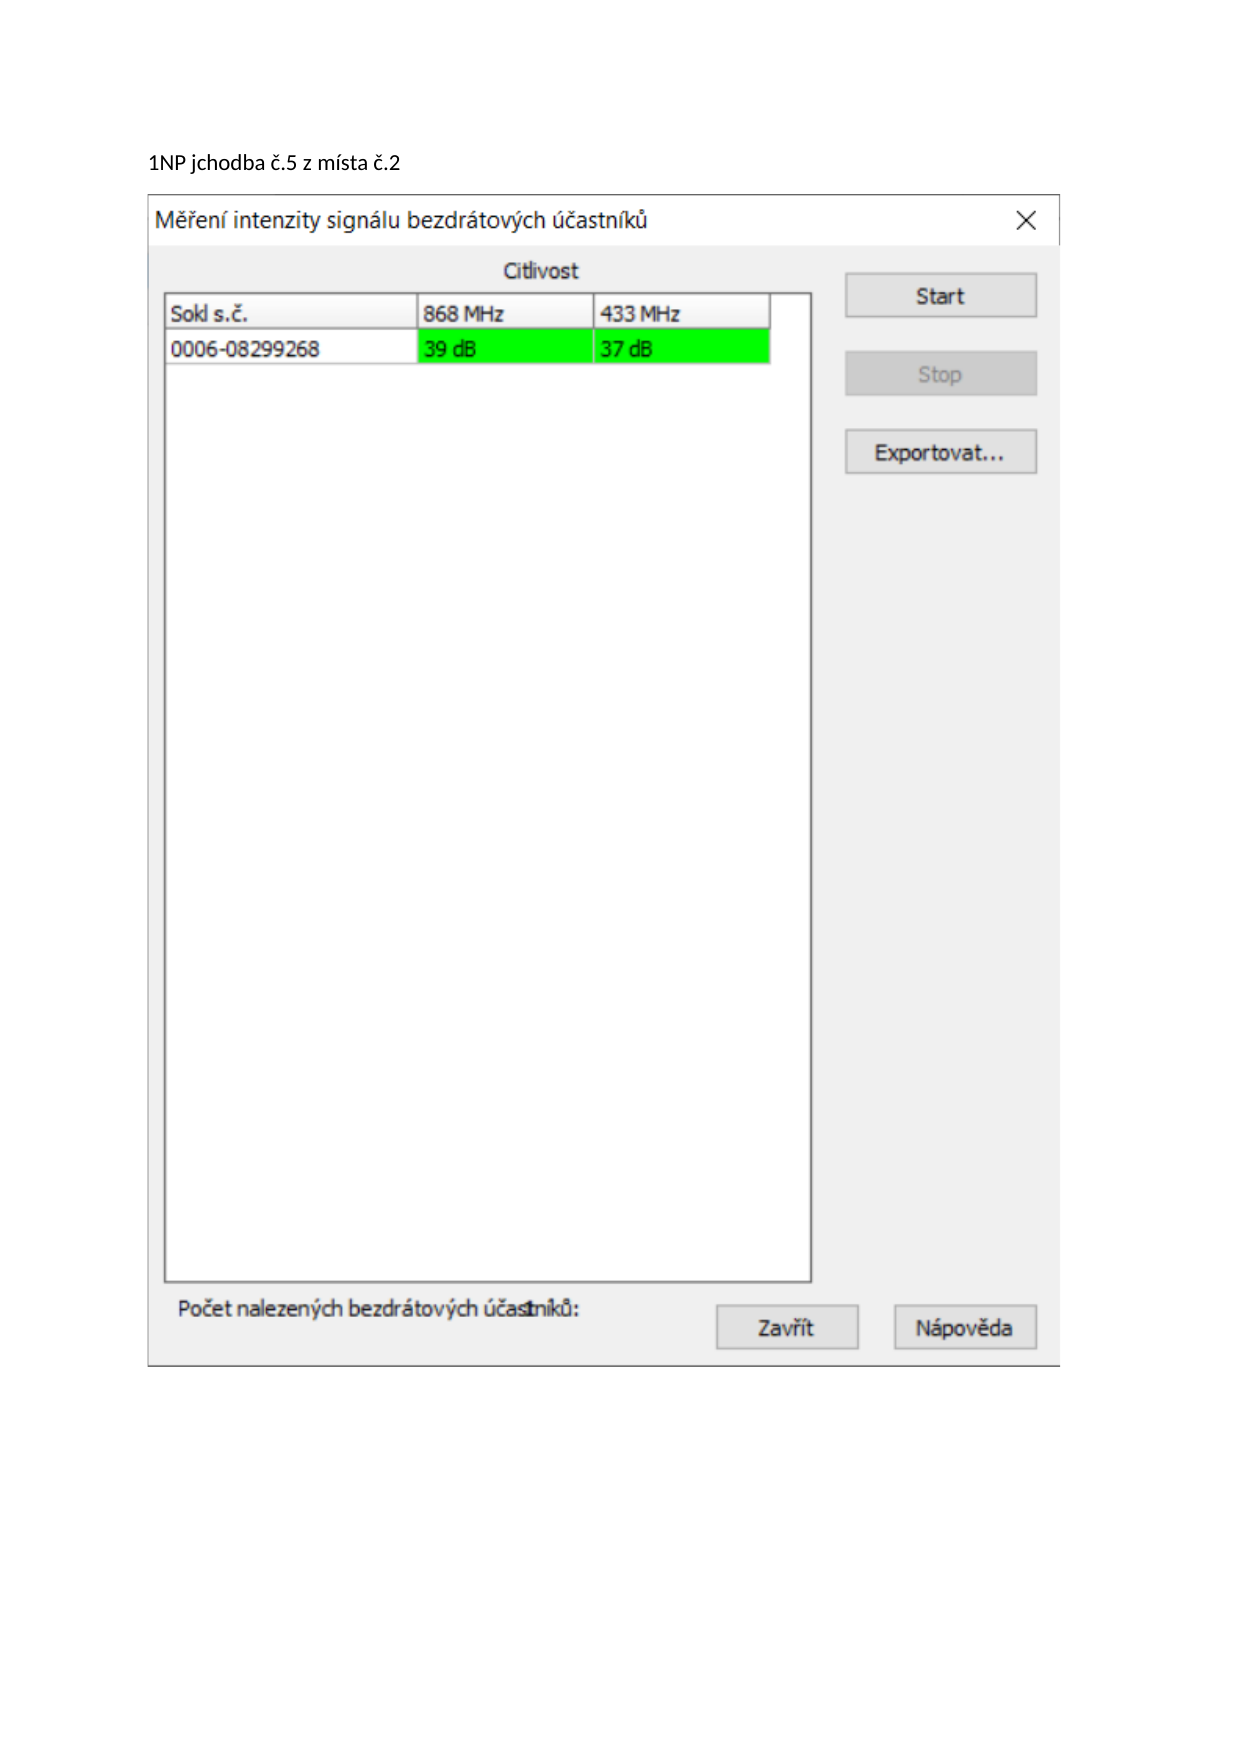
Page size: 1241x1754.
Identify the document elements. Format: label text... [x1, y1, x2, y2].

picture [147, 194, 1060, 1367]
text 1NP jchodba č.5 z místa č.2 [148, 148, 1093, 176]
